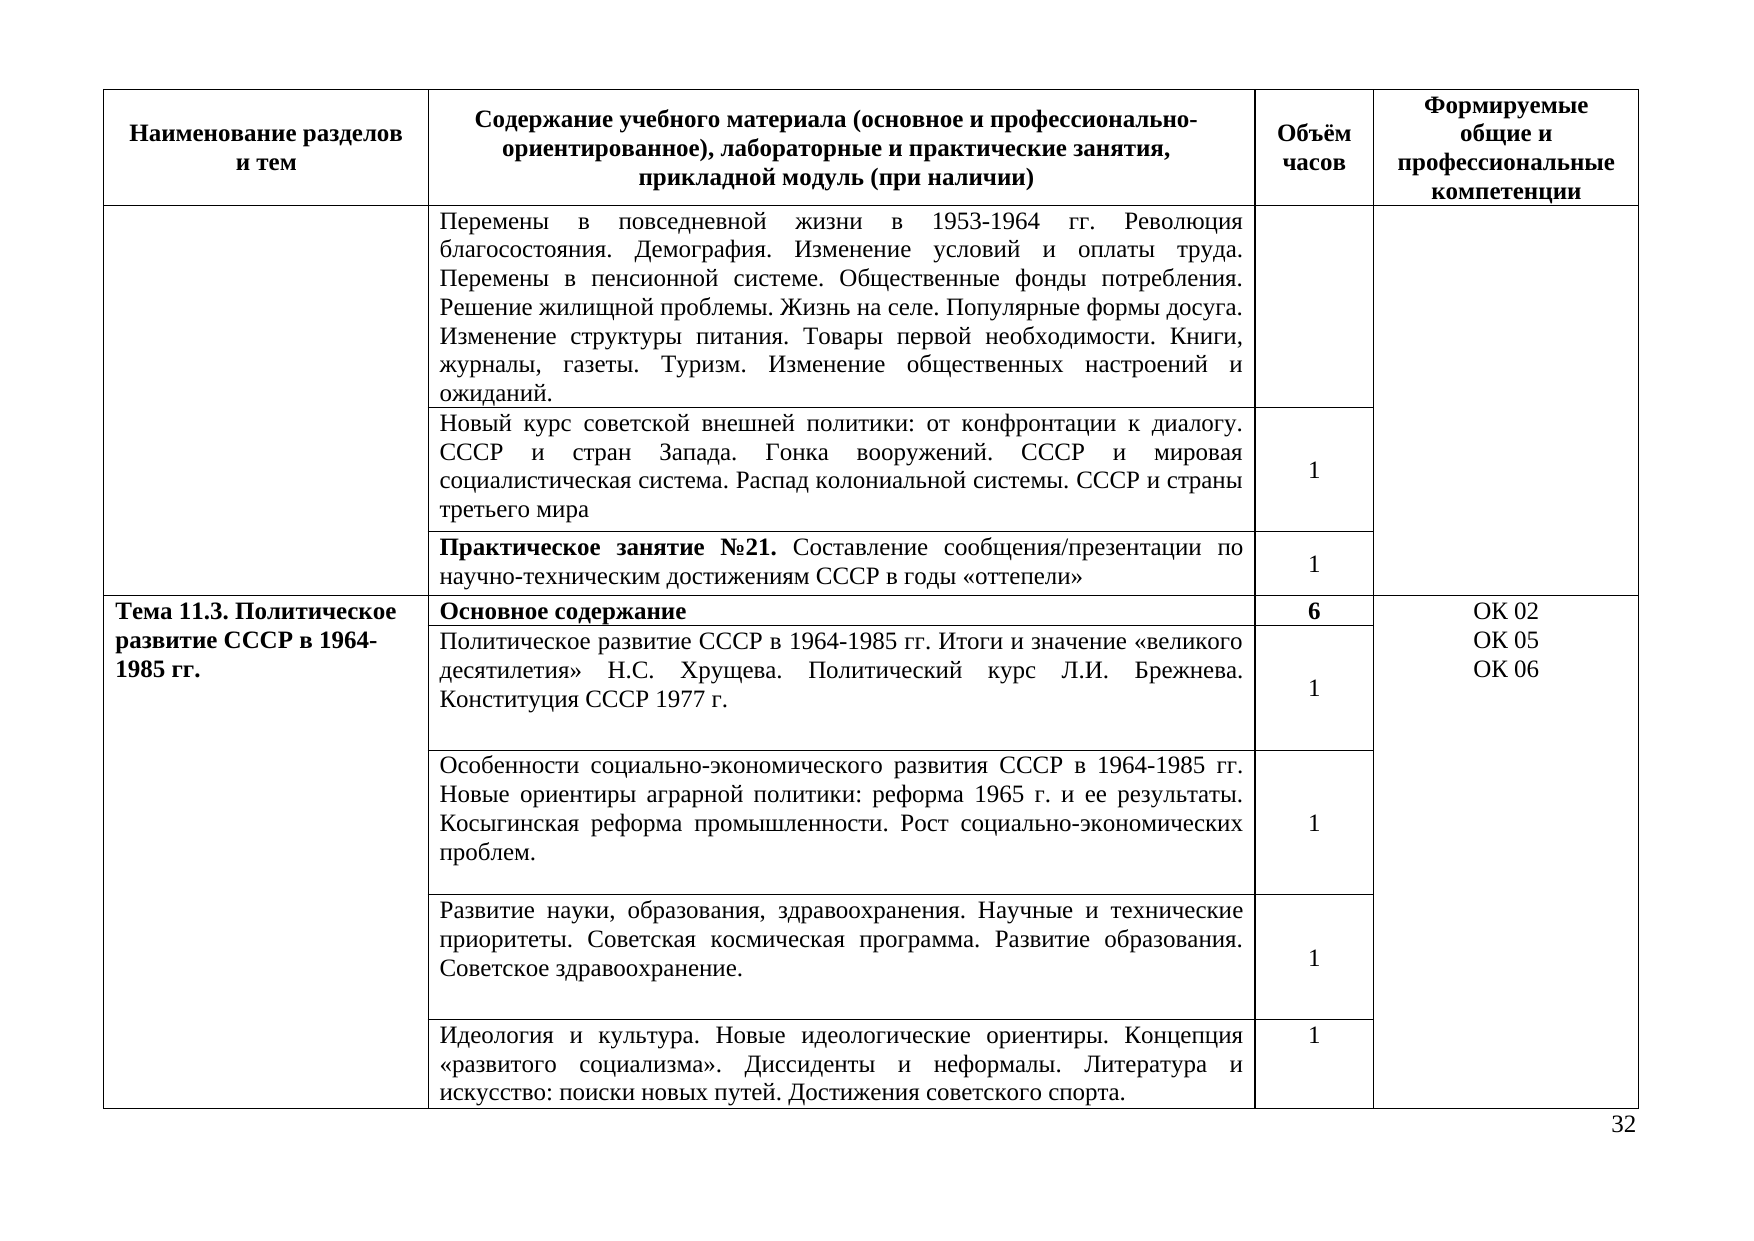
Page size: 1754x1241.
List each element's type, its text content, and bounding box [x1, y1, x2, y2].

table_cell 1 [1256, 532, 1373, 595]
table_cell ОК 02 ОК 05 ОК 06 [1374, 596, 1638, 1108]
table_cell Политическое развитие СССР в 1964-1985 гг. Итоги и значение «великого десятилетия» Н.С. Хрущева. Политический курс Л.И. Брежнева. Конституция СССР 1977 г. [429, 626, 1254, 749]
table_cell Основное содержание [429, 596, 1254, 625]
table_cell 1 [1256, 626, 1373, 749]
table_header Формируемые общие и профессиональные компетенции [1374, 90, 1638, 205]
table_cell 1 [1256, 206, 1373, 407]
table_header Содержание учебного материала (основное и профессионально-ориентированное), лабораторные и практические занятия, прикладной модуль (при наличии) [429, 90, 1254, 205]
table_header Наименование разделов и тем [104, 90, 428, 205]
table_cell Тема 11.3. Политическое развитие СССР в 1964-1985 гг. [104, 596, 428, 1108]
table_cell Практическое занятие №21. Составление сообщения/презентации по научно-техническим достижениям СССР в годы «оттепели» [429, 532, 1254, 595]
table_cell 1 [1256, 895, 1373, 1019]
table_header Объём часов [1256, 90, 1373, 205]
table_cell 1 [1256, 1020, 1373, 1108]
table_cell Особенности социально-экономического развития СССР в 1964-1985 гг. Новые ориентиры аграрной политики: реформа 1965 г. и ее результаты. Косыгинская реформа промышленности. Рост социально-экономических проблем. [429, 751, 1254, 894]
table_cell 1 [1256, 751, 1373, 894]
table_cell 6 [1256, 596, 1373, 625]
table_cell Новый курс советской внешней политики: от конфронтации к диалогу. СССР и стран Запада. Гонка вооружений. СССР и мировая социалистическая система. Распад колониальной системы. СССР и страны третьего мира [429, 408, 1254, 531]
table_cell 1 [1256, 408, 1373, 531]
table_cell Развитие науки, образования, здравоохранения. Научные и технические приоритеты. Советская космическая программа. Развитие образования. Советское здравоохранение. [429, 895, 1254, 1019]
